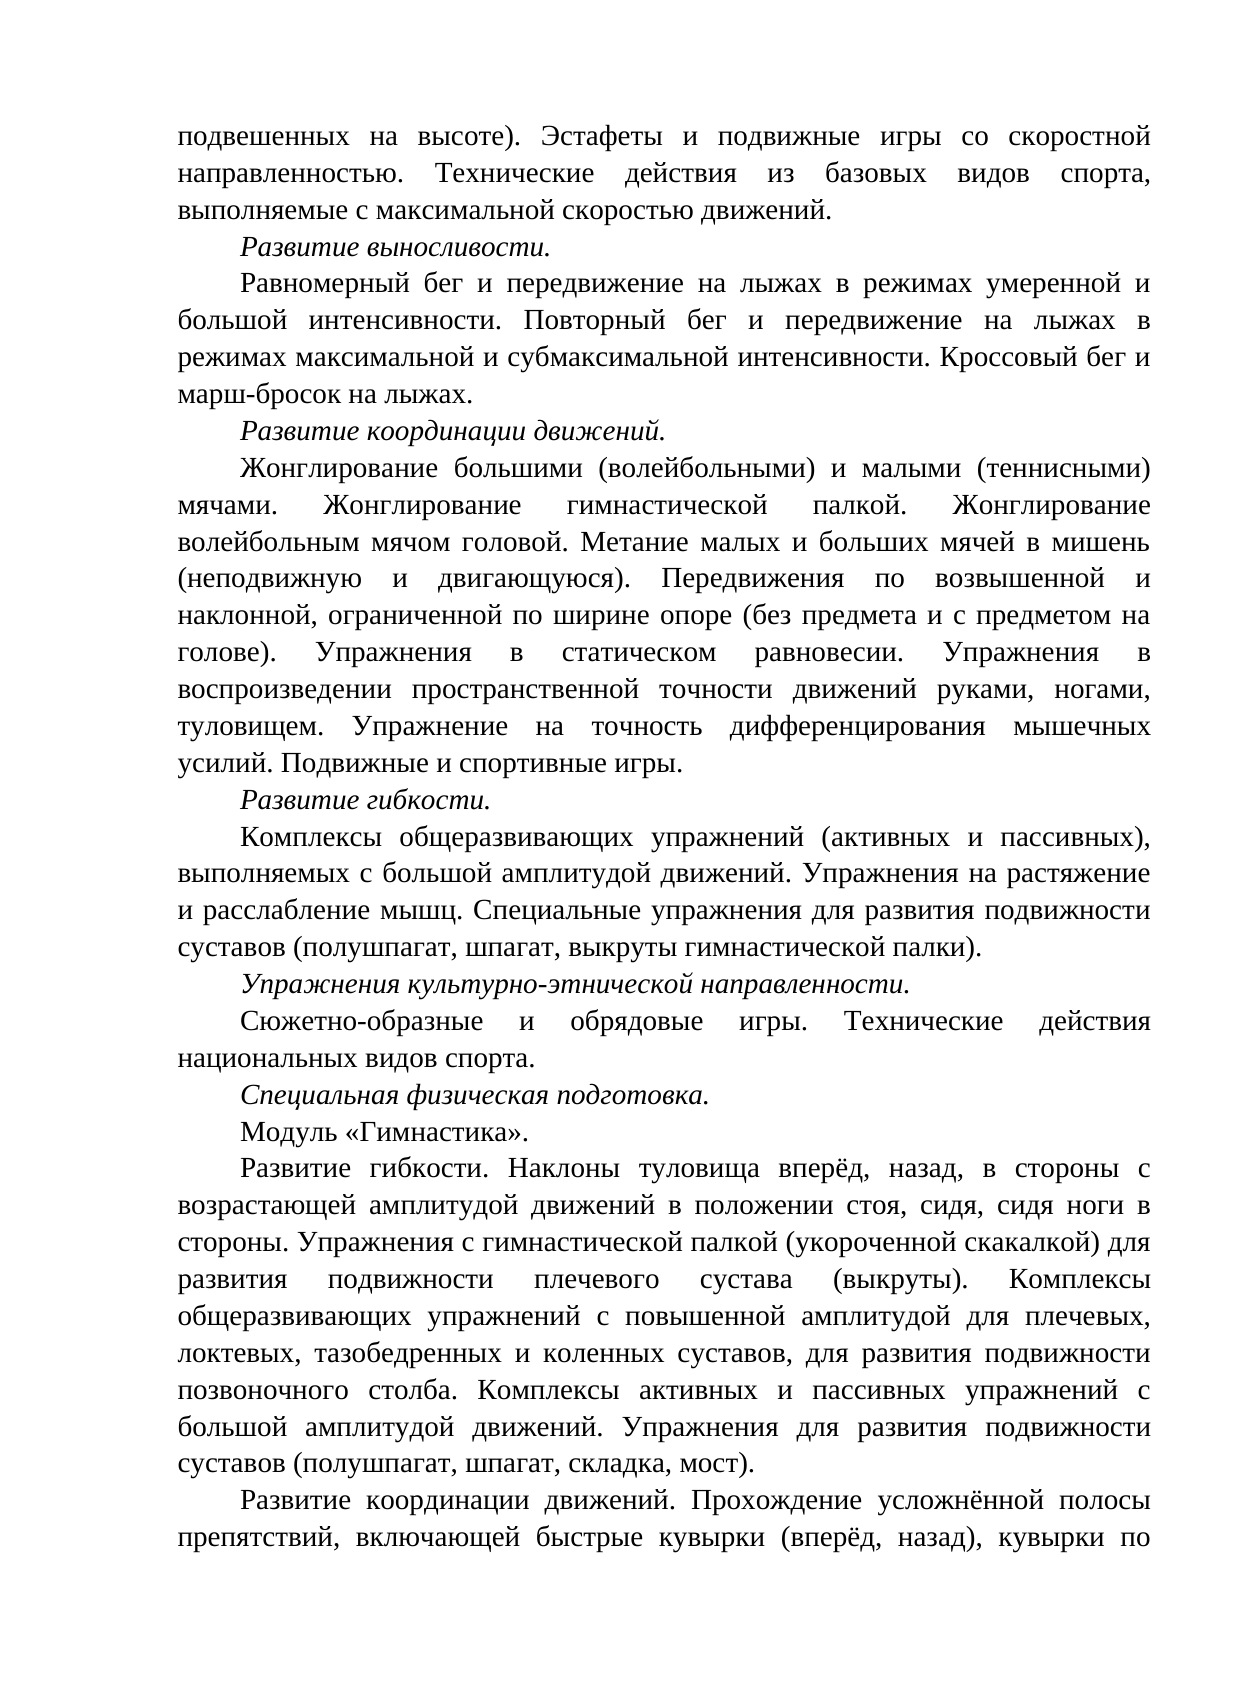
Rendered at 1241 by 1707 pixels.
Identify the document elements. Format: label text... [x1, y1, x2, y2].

text Специальная физическая подготовка. [177, 1077, 1152, 1110]
text Развитие выносливости. [177, 229, 1152, 262]
text Жонглирование большими (волейбольными) и малыми (теннисными) мячами. Жонглирование гимнастической палкой. Жонглирование волейбольным мячом головой. Метание малых и больших мячей в мишень (неподвижную и двигающуюся). Передвижения по возвышенной и наклонной, ограниченной по ширине опоре (без предмета и с предметом на голове). Упражнения в статическом равновесии. Упражнения в воспроизведении пространственной точности движений руками, ногами, туловищем. Упражнение на точность дифференцирования мышечных усилий. Подвижные и спортивные игры. [177, 450, 1152, 778]
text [177, 118, 1152, 225]
text Развитие гибкости. Наклоны туловища вперёд, назад, в стороны с возрастающей амплитудой движений в положении стоя, сидя, сидя ноги в стороны. Упражнения с гимнастической палкой (укороченной скакалкой) для развития подвижности плечевого сустава (выкруты). Комплексы общеразвивающих упражнений с повышенной амплитудой для плечевых, локтевых, тазобедренных и коленных суставов, для развития подвижности позвоночного столба. Комплексы активных и пассивных упражнений с большой амплитудой движений. Упражнения для развития подвижности суставов (полушпагат, шпагат, складка, мост). [177, 1151, 1152, 1479]
text Равномерный бег и передвижение на лыжах в режимах умеренной и большой интенсивности. Повторный бег и передвижение на лыжах в режимах максимальной и субмаксимальной интенсивности. Кроссовый бег и марш-бросок на лыжах. [177, 266, 1152, 410]
text Упражнения культурно-этнической направленности. [177, 966, 1152, 1000]
text Развитие гибкости. [177, 782, 1152, 815]
text Развитие координации движений. [177, 413, 1152, 447]
text Комплексы общеразвивающих упражнений (активных и пассивных), выполняемых с большой амплитудой движений. Упражнения на растяжение и расслабление мышц. Специальные упражнения для развития подвижности суставов (полушпагат, шпагат, выкруты гимнастической палки). [177, 819, 1152, 963]
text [177, 1482, 1152, 1553]
text Сюжетно-образные и обрядовые игры. Технические действия национальных видов спорта. [177, 1003, 1152, 1073]
text Модуль «Гимнастика». [177, 1114, 1152, 1147]
